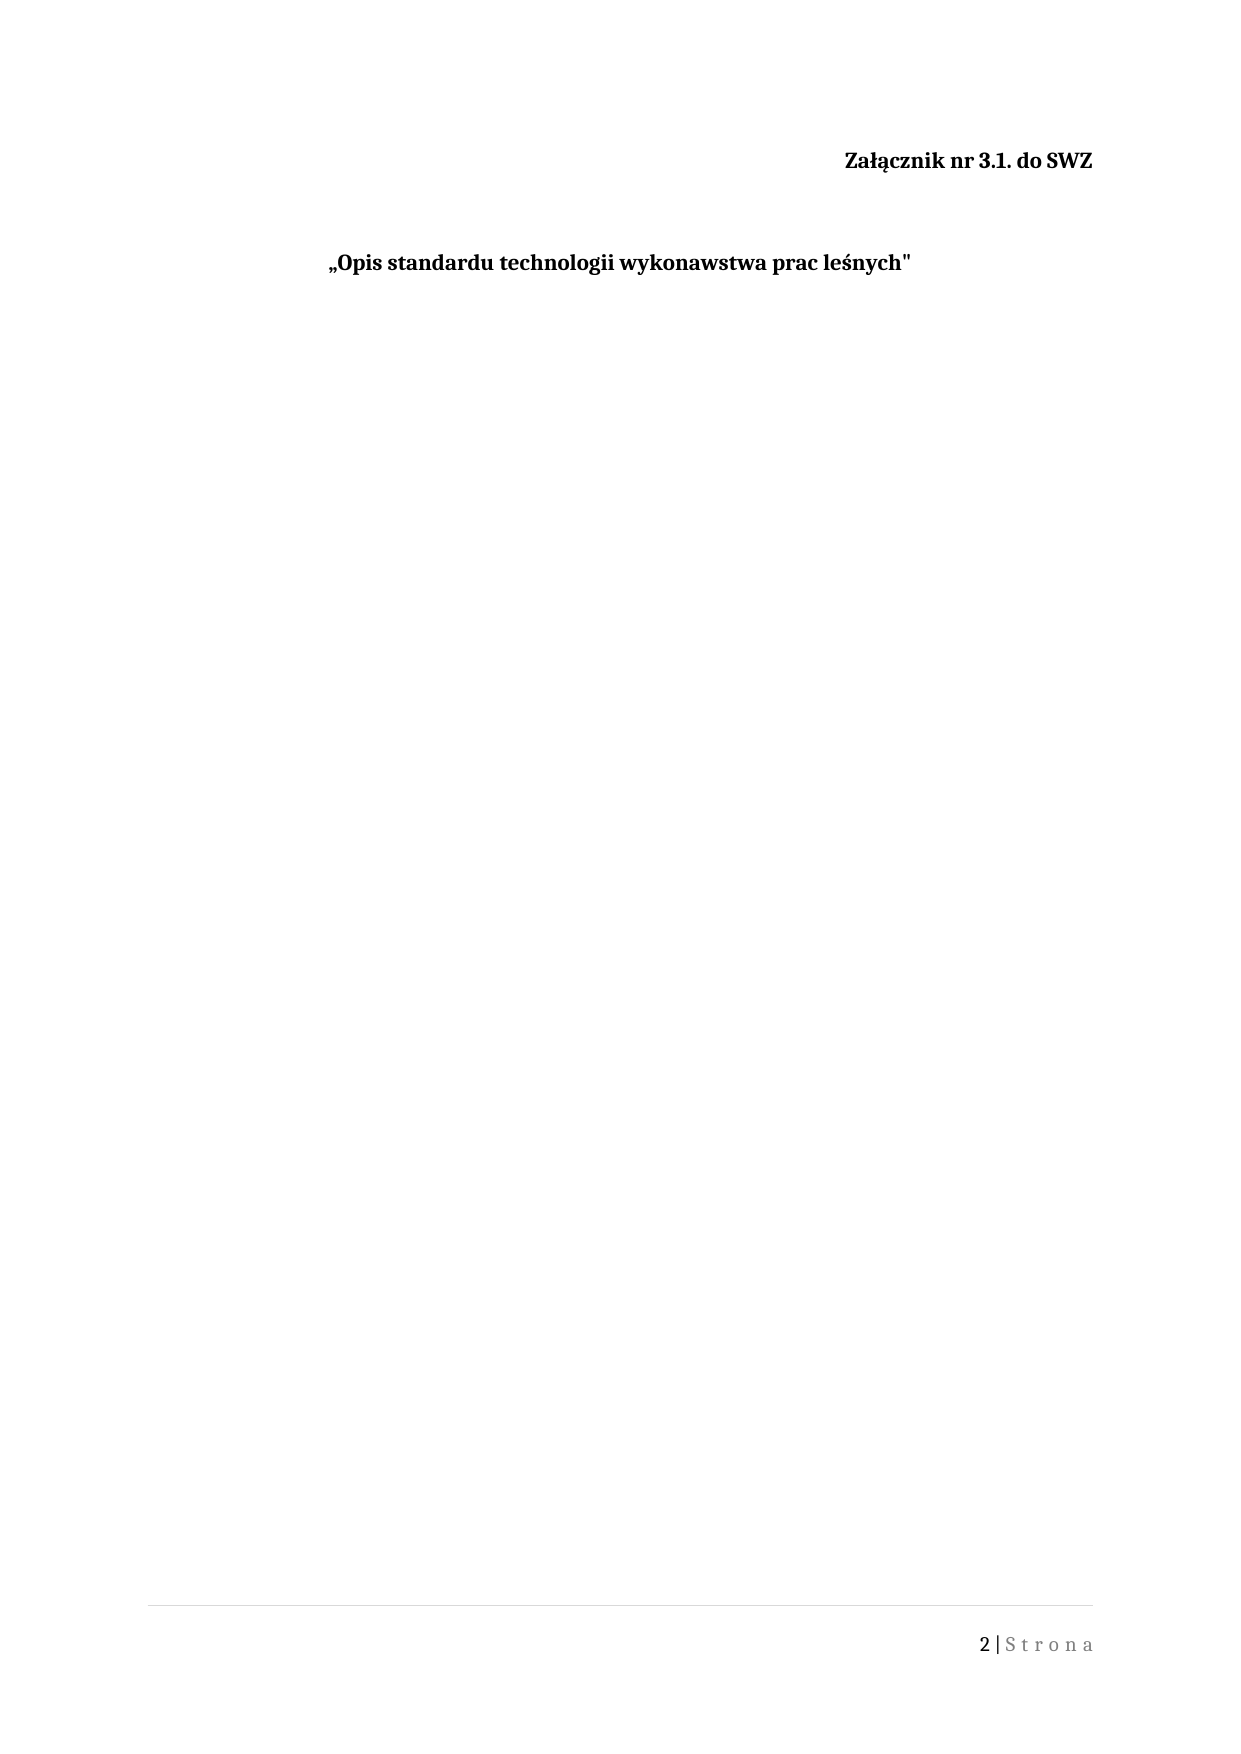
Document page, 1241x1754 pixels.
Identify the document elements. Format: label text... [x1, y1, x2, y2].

text „Opis standardu technologii wykonawstwa prac leśnych" [148, 250, 1093, 276]
text Załącznik nr 3.1. do SWZ [148, 148, 1093, 174]
